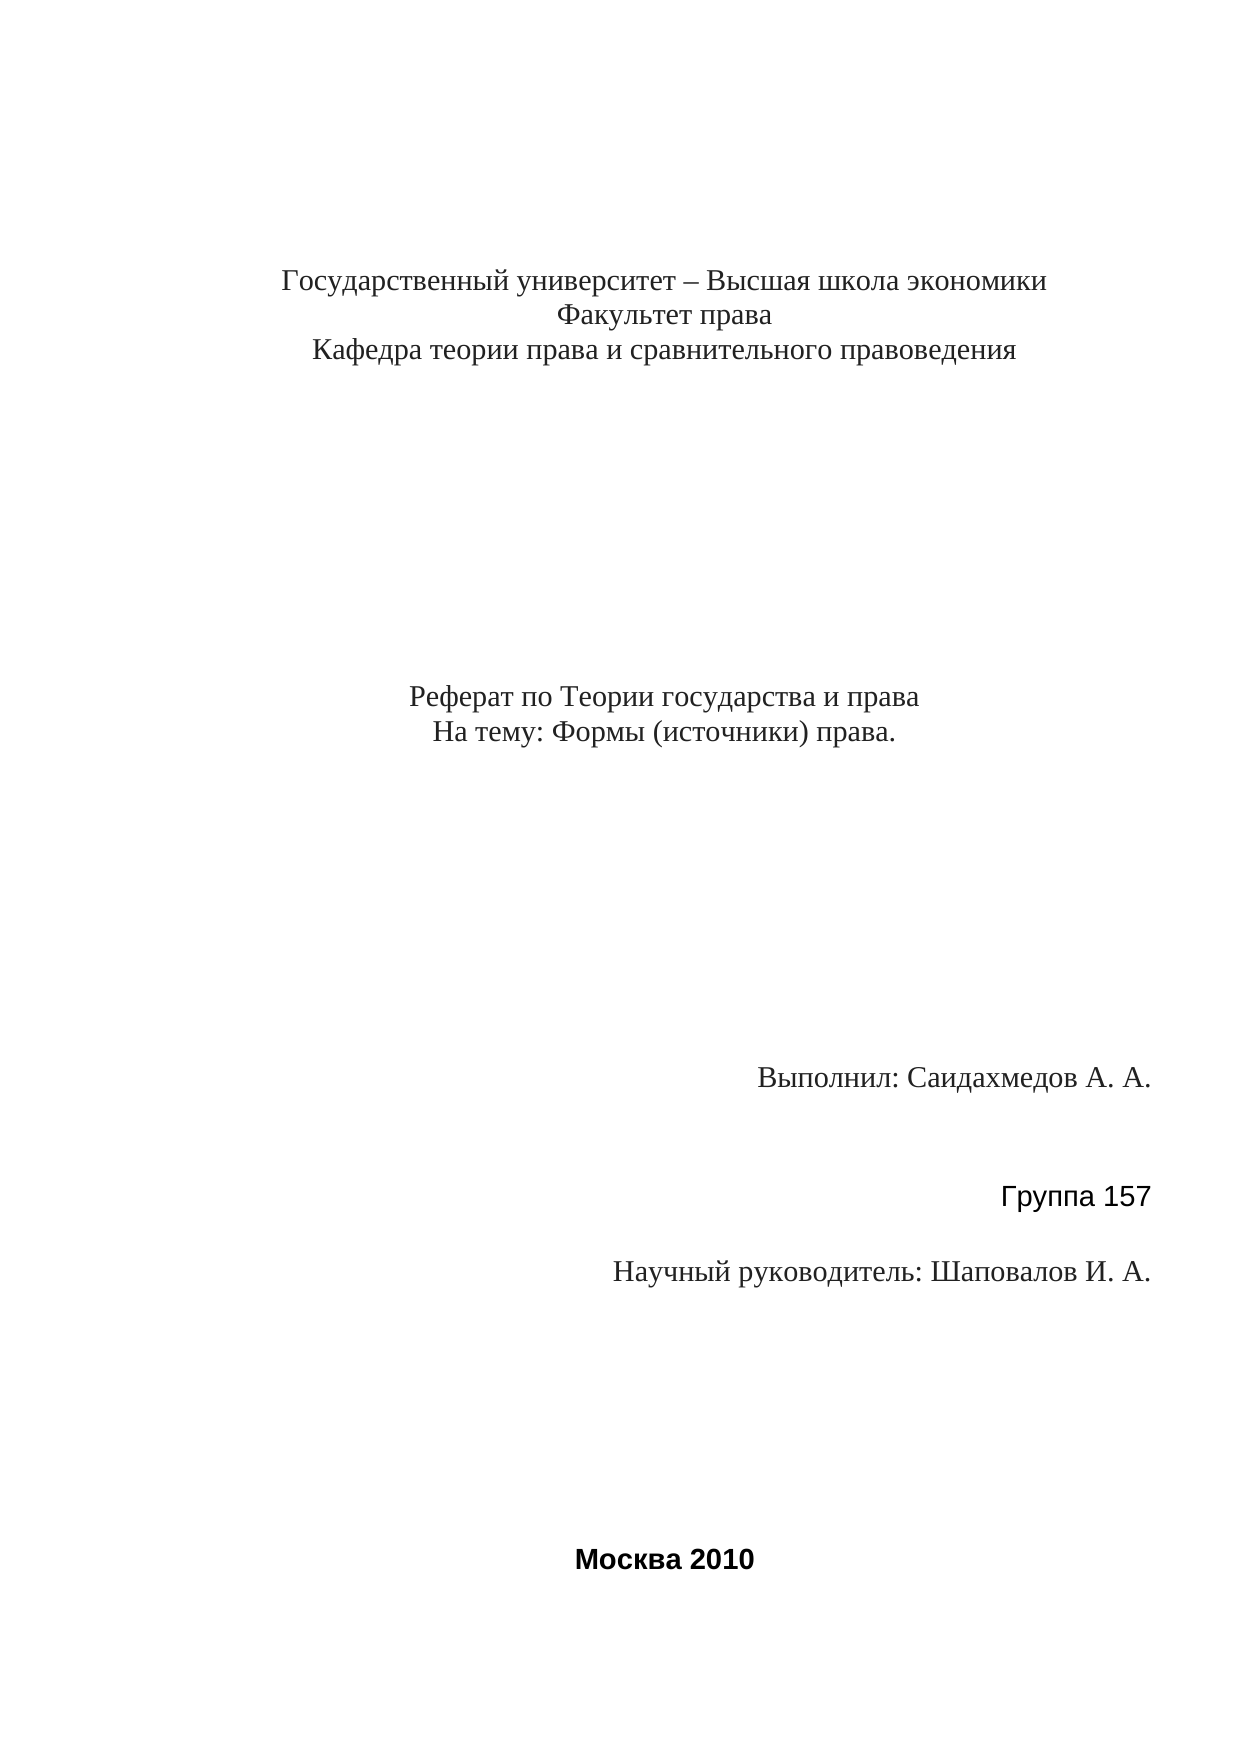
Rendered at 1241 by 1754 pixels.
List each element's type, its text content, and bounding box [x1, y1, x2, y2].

text Москва 2010 [177, 1542, 1152, 1576]
text Выполнил: Саидахмедов А. А. [177, 1060, 1152, 1094]
text Кафедра теории права и сравнительного правоведения [177, 331, 1152, 366]
text Реферат по Теории государства и права [177, 678, 1152, 713]
text Государственный университет – Высшая школа экономики [177, 262, 1152, 297]
text На тему: Формы (источники) права. [177, 713, 1152, 747]
text Научный руководитель: Шаповалов И. А. [177, 1254, 1152, 1288]
subtitle Группа 157 [177, 1179, 1152, 1213]
text Факультет права [177, 297, 1152, 331]
